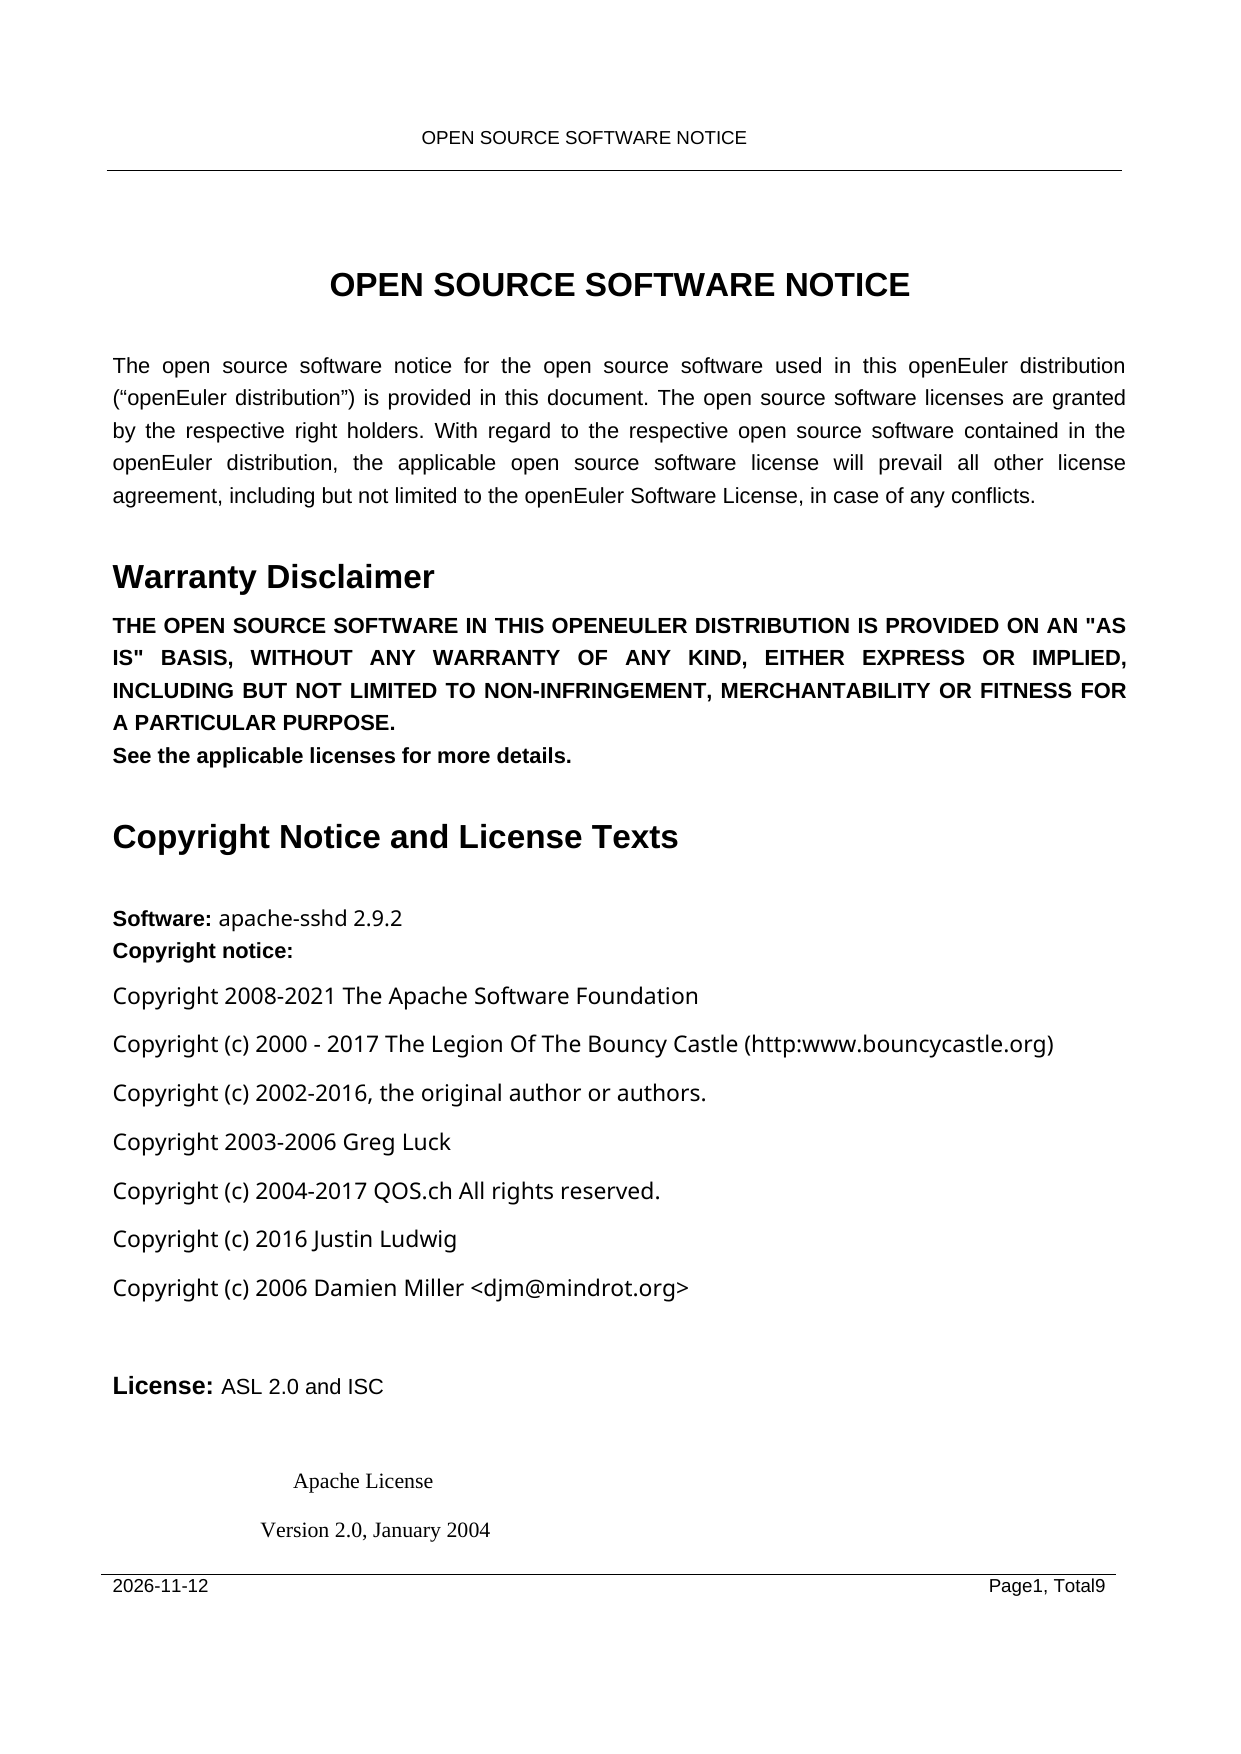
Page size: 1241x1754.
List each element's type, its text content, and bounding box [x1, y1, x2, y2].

text License: ASL 2.0 and ISC [112, 1369, 1128, 1402]
text Warranty Disclaimer [112, 544, 1128, 609]
text OPEN SOURCE SOFTWARE NOTICE [112, 251, 1128, 316]
text Copyright notice: [112, 934, 1128, 966]
text Software: apache-sshd 2.9.2 [112, 901, 1128, 934]
text THE OPEN SOURCE SOFTWARE IN THIS OPENEULER DISTRIBUTION IS PROVIDED ON AN "AS IS" BASIS, WITHOUT ANY WARRANTY OF ANY KIND, EITHER EXPRESS OR IMPLIED, INCLUDING BUT NOT LIMITED TO NON-INFRINGEMENT, MERCHANTABILITY OR FITNESS FOR A PARTICULAR PURPOSE. See the applicable licenses for more details. [112, 609, 1128, 771]
text Copyright 2008-2021 The Apache Software Foundation Copyright (c) 2000 - 2017 The Legion Of The Bouncy Castle (http:www.bouncycastle.org) Copyright (c) 2002-2016, the original author or authors. Copyright 2003-2006 Greg Luck Copyright (c) 2004-2017 QOS.ch All rights reserved. Copyright (c) 2016 Justin Ludwig Copyright (c) 2006 Damien Miller <djm@mindrot.org> [112, 979, 1128, 1353]
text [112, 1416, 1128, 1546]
text Copyright Notice and License Texts [112, 804, 1128, 869]
text The open source software notice for the open source software used in this openEuler distribution (“openEuler distribution”) is provided in this document. The open source software licenses are granted by the respective right holders. With regard to the respective open source software contained in the openEuler distribution, the applicable open source software license will prevail all other license agreement, including but not limited to the openEuler Software License, in case of any conflicts. [112, 349, 1128, 511]
